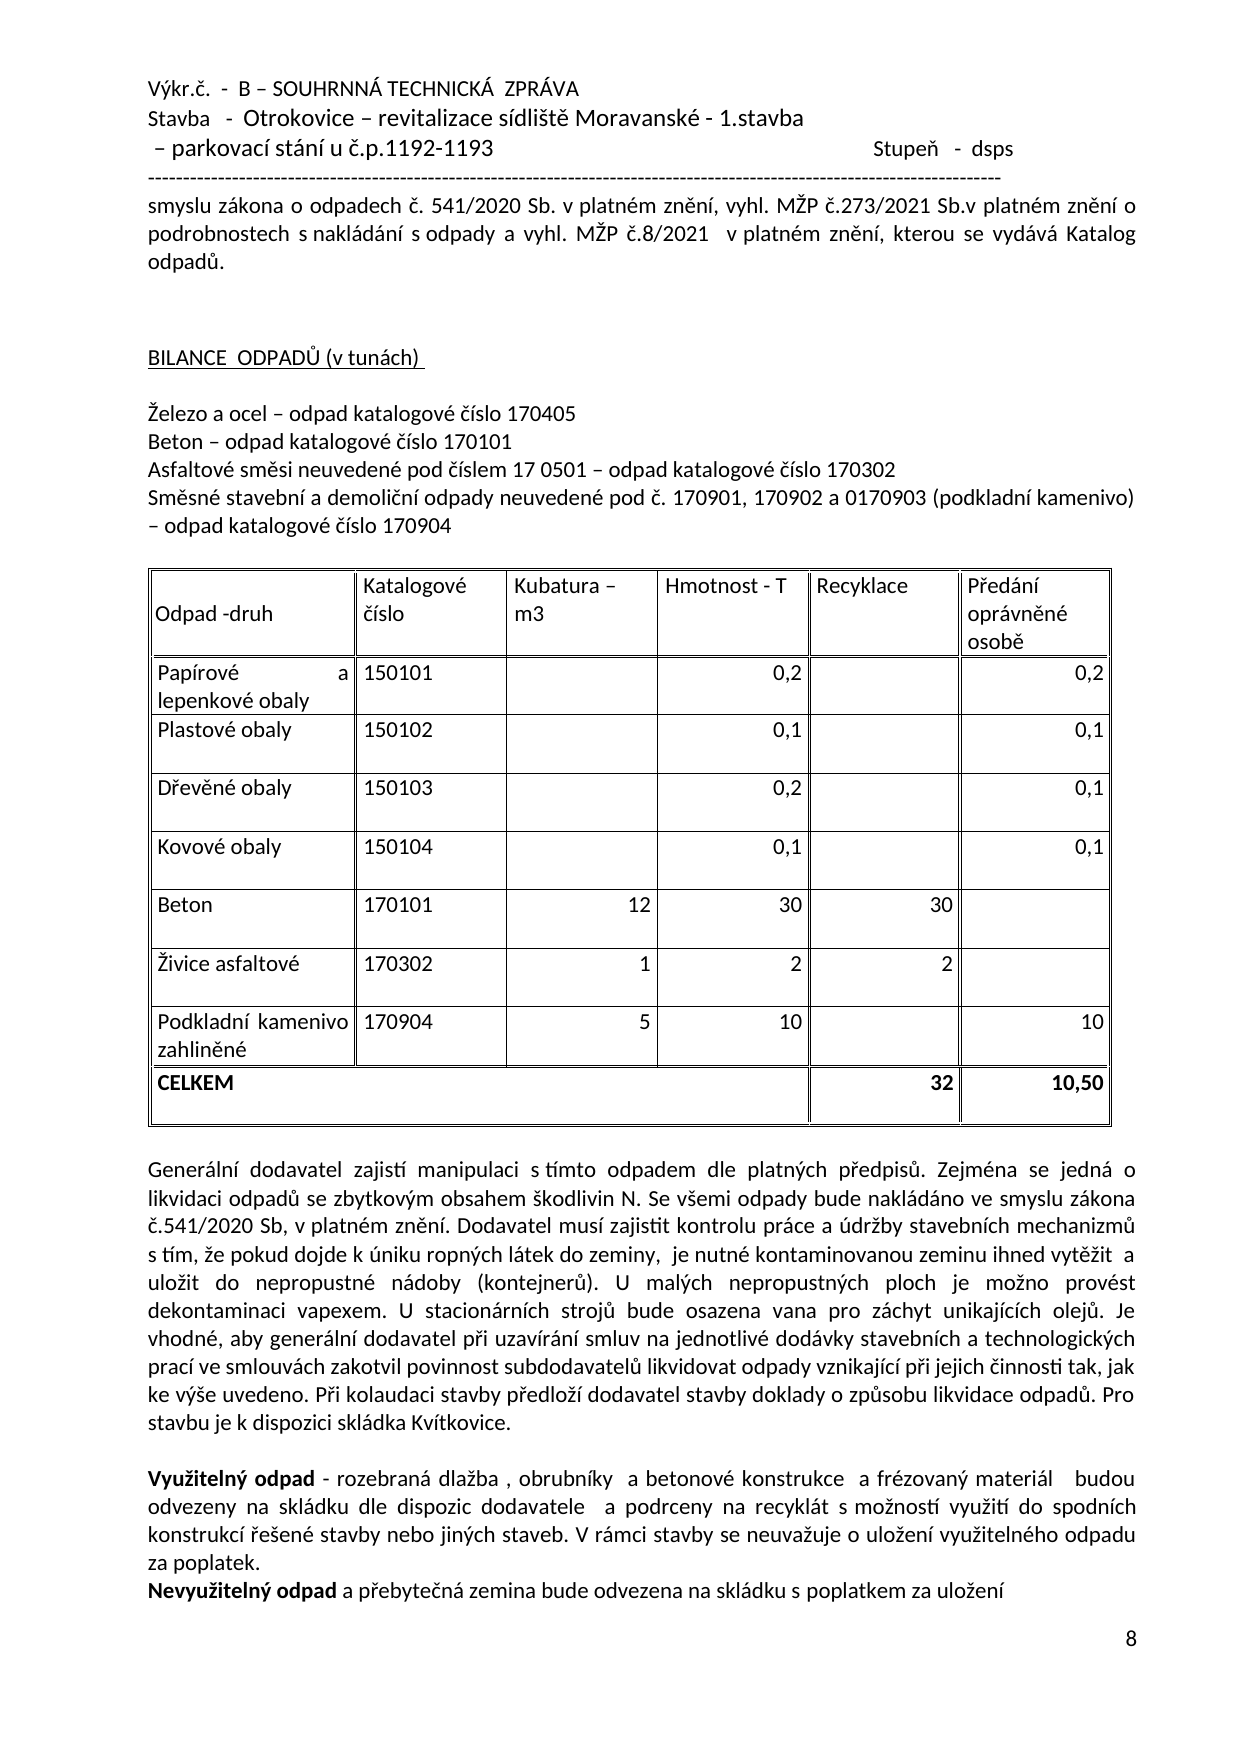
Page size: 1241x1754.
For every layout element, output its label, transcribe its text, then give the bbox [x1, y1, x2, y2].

table_cell Papírové a lepenkové obaly [152, 655, 354, 714]
table_cell 10 [962, 1007, 1109, 1064]
table_cell Živice asfaltové [152, 949, 354, 1006]
table_cell 12 [507, 890, 657, 948]
table_cell Podkladní kamenivo zahliněné [152, 1007, 354, 1064]
table_cell 0,2 [962, 655, 1109, 714]
table_cell [962, 890, 1109, 948]
table_cell 2 [811, 949, 958, 1006]
text Železo a ocel – odpad katalogové číslo 170405 [148, 399, 1137, 427]
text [148, 191, 1137, 275]
text Nevyužitelný odpad a přebytečná zemina bude odvezena na skládku s poplatkem za uložení [148, 1576, 1137, 1604]
table_cell Beton [152, 890, 354, 948]
table_cell 10 [658, 1007, 808, 1064]
table_cell 170904 [357, 1007, 506, 1064]
table_cell [811, 832, 958, 889]
table_cell [962, 949, 1109, 1006]
table_cell Kovové obaly [152, 832, 354, 889]
table_cell 150102 [357, 715, 506, 772]
table_header Kubatura – m3 [507, 571, 657, 655]
table_cell 5 [507, 1007, 657, 1064]
table_header Recyklace [809, 569, 960, 655]
table_cell 32 [809, 1068, 961, 1124]
text Beton – odpad katalogové číslo 170101 [148, 427, 1137, 456]
table_cell 0,1 [962, 774, 1109, 831]
table_cell [811, 774, 958, 831]
table_header Katalogové číslo [356, 571, 506, 655]
table_cell [811, 1007, 958, 1064]
table_cell 10,50 [961, 1065, 1109, 1124]
table_cell 0,1 [658, 832, 808, 889]
table_cell 170302 [357, 949, 506, 1006]
table_cell 150101 [357, 658, 506, 714]
table_cell 0,1 [962, 715, 1109, 772]
table_cell [507, 832, 657, 889]
table_cell 1 [507, 949, 657, 1006]
table_cell 0,2 [658, 774, 808, 831]
table_cell 30 [658, 890, 808, 948]
table_cell 30 [811, 890, 958, 948]
text Asfaltové směsi neuvedené pod číslem 17 0501 – odpad katalogové číslo 170302 [148, 456, 1137, 483]
table_header Odpad -druh [152, 569, 356, 655]
table_cell Plastové obaly [152, 715, 354, 772]
table_cell [811, 715, 958, 772]
text Směsné stavební a demoliční odpady neuvedené pod č. 170901, 170902 a 0170903 (podkladní kamenivo) – odpad katalogové číslo 170904 [148, 483, 1137, 539]
text BILANCE ODPADŮ (v tunách) [148, 343, 1137, 371]
table_cell [507, 658, 657, 714]
table_cell 0,1 [962, 832, 1109, 889]
table_header Předání oprávněné osobě [960, 571, 1109, 655]
text Generální dodavatel zajistí manipulaci s tímto odpadem dle platných předpisů. Zejména se jedná o likvidaci odpadů se zbytkovým obsahem škodlivin N. Se všemi odpady bude nakládáno ve smyslu zákona č.541/2020 Sb, v platném znění. Dodavatel musí zajistit kontrolu práce a údržby stavebních mechanizmů s tím, že pokud dojde k úniku ropných látek do zeminy, je nutné kontaminovanou zeminu ihned vytěžit a uložit do nepropustné nádoby (kontejnerů). U malých nepropustných ploch je možno provést dekontaminaci vapexem. U stacionárních strojů bude osazena vana pro záchyt unikajících olejů. Je vhodné, aby generální dodavatel při uzavírání smluv na jednotlivé dodávky stavebních a technologických prací ve smlouvách zakotvil povinnost subdodavatelů likvidovat odpady vznikající při jejich činnosti tak, jak ke výše uvedeno. Při kolaudaci stavby předloží dodavatel stavby doklady o způsobu likvidace odpadů. Pro stavbu je k dispozici skládka Kvítkovice. [148, 1156, 1137, 1436]
table_cell [507, 774, 657, 831]
table_cell [811, 658, 958, 714]
table_cell 150104 [357, 832, 506, 889]
table_cell 0,1 [658, 715, 808, 772]
table_cell 0,2 [658, 658, 808, 714]
table_cell 2 [658, 949, 808, 1006]
table_cell CELKEM [152, 1065, 809, 1124]
text Využitelný odpad - rozebraná dlažba , obrubníky a betonové konstrukce a frézovaný materiál budou odvezeny na skládku dle dispozic dodavatele a podrceny na recyklát s možností využití do spodních konstrukcí řešené stavby nebo jiných staveb. V rámci stavby se neuvažuje o uložení využitelného odpadu za poplatek. [148, 1464, 1137, 1576]
table_cell [507, 715, 657, 772]
table_cell 170101 [357, 890, 506, 948]
table_cell 150103 [357, 774, 506, 831]
table_header Hmotnost - T [658, 571, 809, 655]
table_cell Dřevěné obaly [152, 774, 354, 831]
